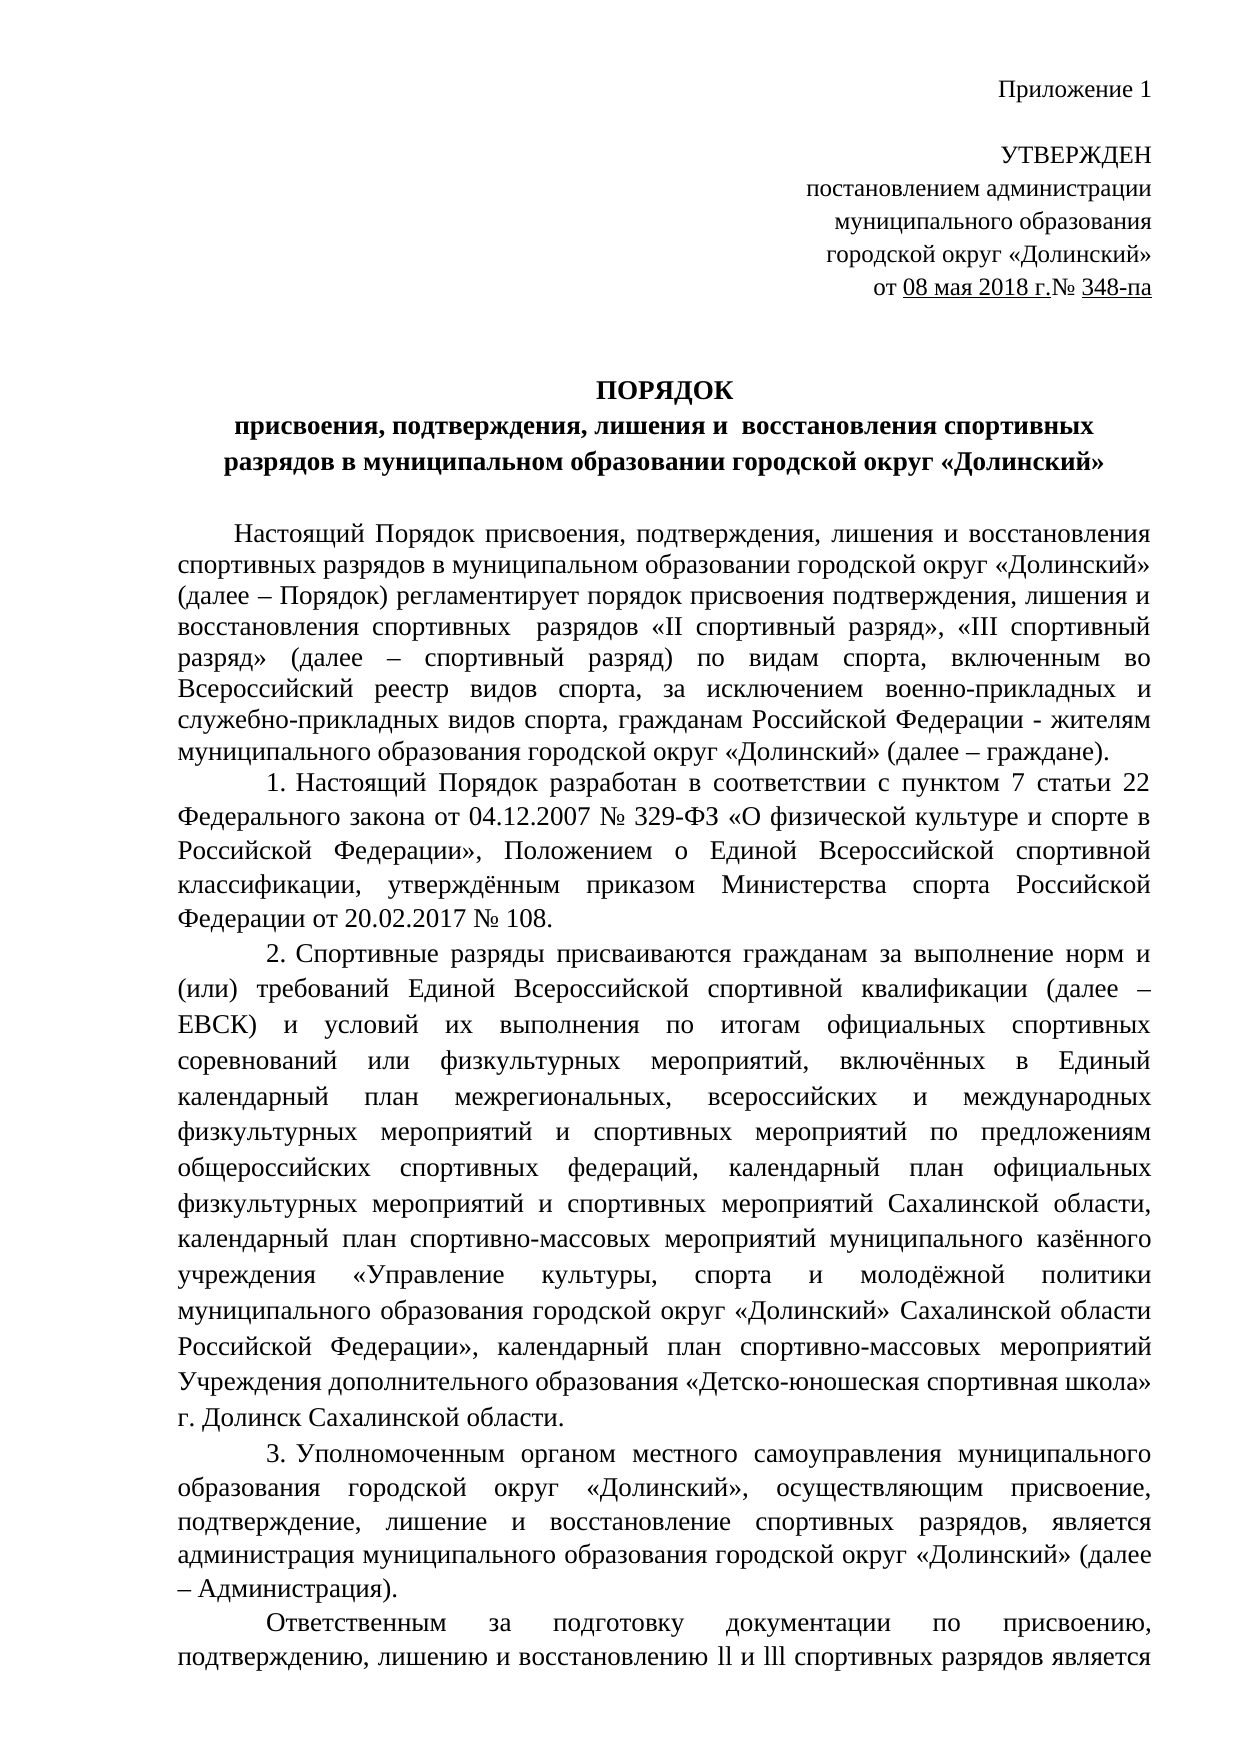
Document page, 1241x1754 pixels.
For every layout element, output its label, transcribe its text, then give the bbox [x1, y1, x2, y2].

text Настоящий Порядок присвоения, подтверждения, лишения и восстановления спортивных разрядов в муниципальном образовании городской округ «Долинский» (далее – Порядок) регламентирует порядок присвоения подтверждения, лишения и восстановления спортивных разрядов «II спортивный разряд», «III спортивный разряд» (далее – спортивный разряд) по видам спорта, включенным во Всероссийский реестр видов спорта, за исключением военно-прикладных и служебно-прикладных видов спорта, гражданам Российской Федерации - жителям муниципального образования городской округ «Долинский» (далее – граждане). [177, 517, 1152, 766]
text присвоения, подтверждения, лишения и восстановления спортивных разрядов в муниципальном образовании городской округ «Долинский» [177, 409, 1152, 476]
text городской округ «Долинский» от 08 мая 2018 г.№ 348-па [683, 239, 1152, 301]
text Приложение 1 [683, 74, 1152, 103]
text УТВЕРЖДЕН постановлением администрации муниципального образования [683, 140, 1152, 235]
list Настоящий Порядок разработан в соответствии с пунктом 7 статьи 22 Федерального закона от 04.12.2007 № 329-ФЗ «О физической культуре и спорте в Российской Федерации», Положением о Единой Всероссийской спортивной классификации, утверждённым приказом Министерства спорта Российской Федерации от 20.02.2017 № 108. [177, 766, 1152, 934]
text ПОРЯДОК [177, 374, 1152, 405]
list Уполномоченным органом местного самоуправления муниципального образования городской округ «Долинский», осуществляющим присвоение, подтверждение, лишение и восстановление спортивных разрядов, является администрация муниципального образования городской округ «Долинский» (далее – Администрация). [177, 1437, 1152, 1603]
list Спортивные разряды присваиваются гражданам за выполнение норм и (или) требований Единой Всероссийской спортивной квалификации (далее – ЕВСК) и условий их выполнения по итогам официальных спортивных соревнований или физкультурных мероприятий, включённых в Единый календарный план межрегиональных, всероссийских и международных физкультурных мероприятий и спортивных мероприятий по предложениям общероссийских спортивных федераций, календарный план официальных физкультурных мероприятий и спортивных мероприятий Сахалинской области, календарный план спортивно-массовых мероприятий муниципального казённого учреждения «Управление культуры, спорта и молодёжной политики муниципального образования городской округ «Долинский» Сахалинской области Российской Федерации», календарный план спортивно-массовых мероприятий Учреждения дополнительного образования «Детско-юношеская спортивная школа» г. Долинск Сахалинской области. [177, 937, 1152, 1432]
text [177, 1606, 1152, 1671]
